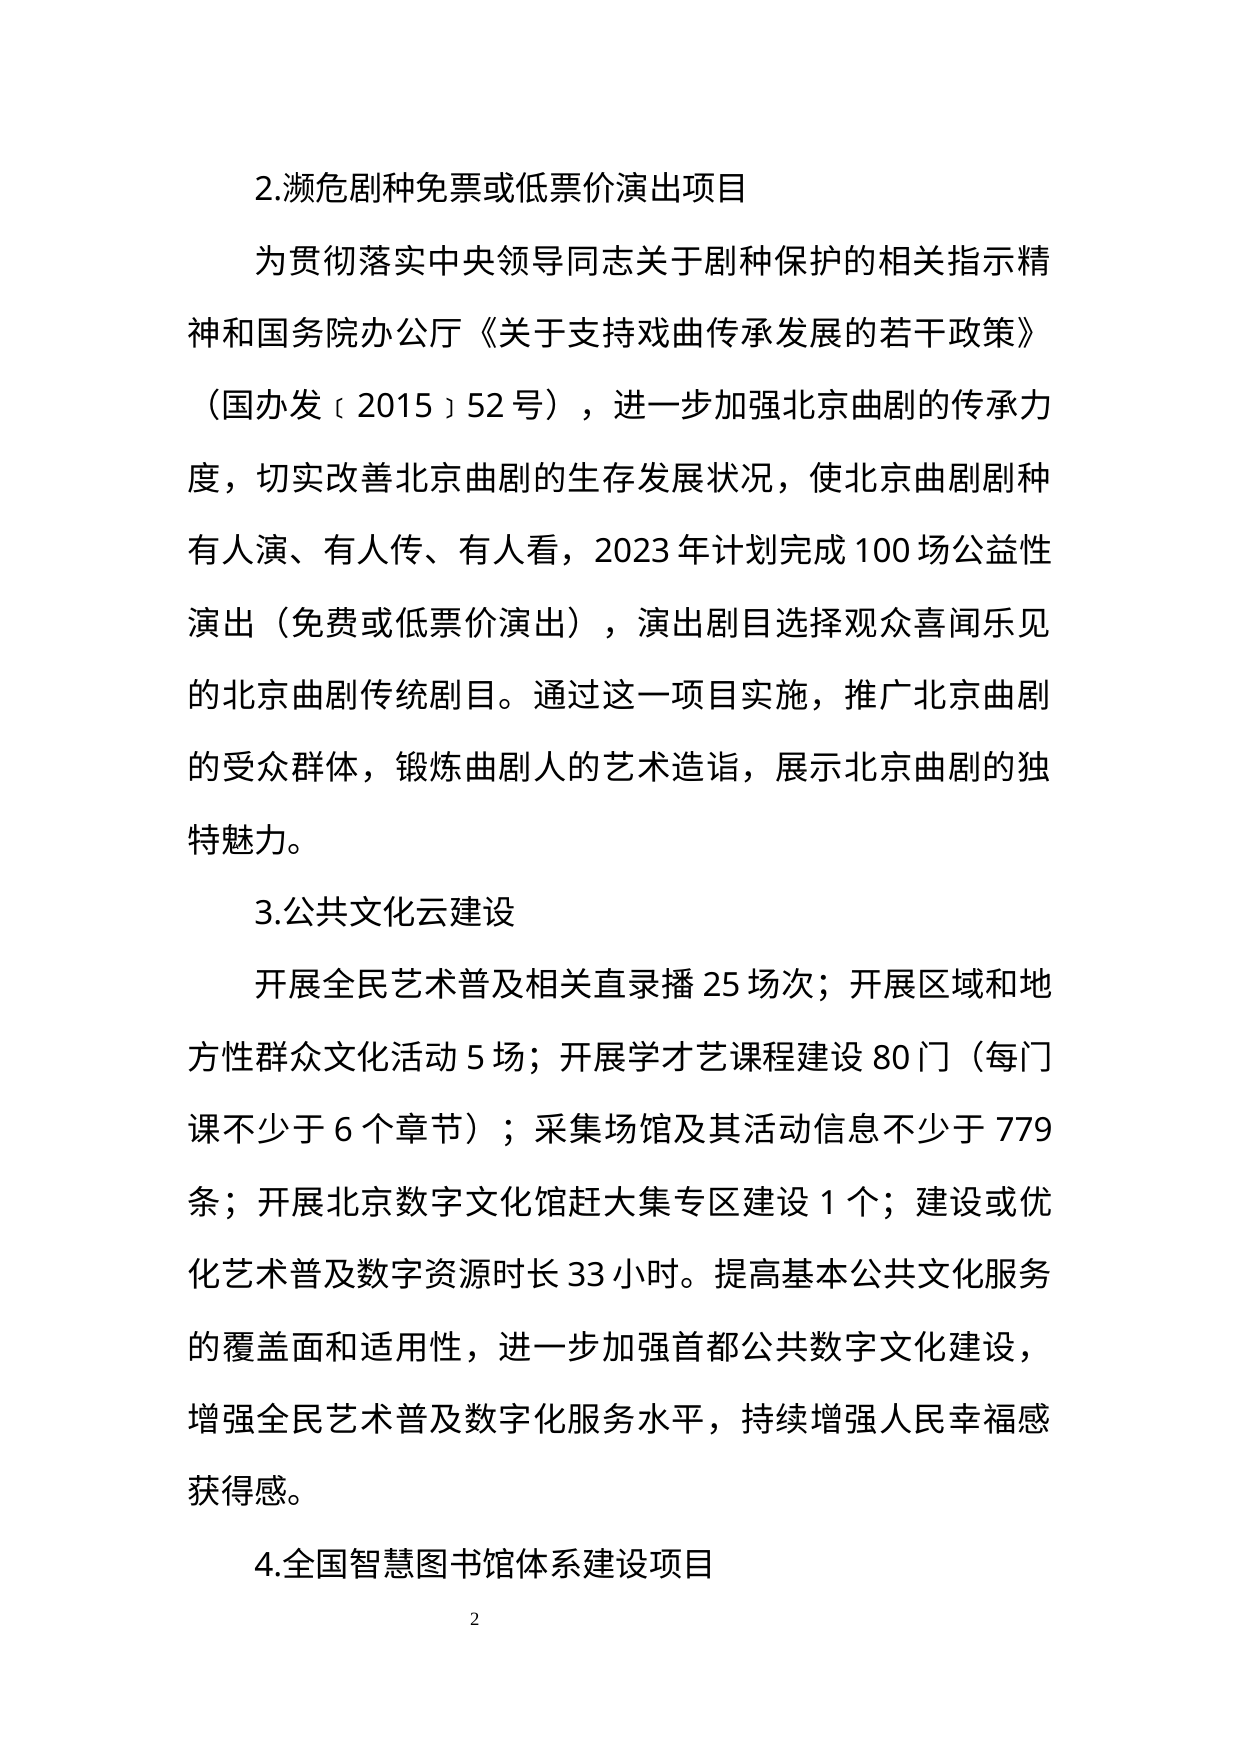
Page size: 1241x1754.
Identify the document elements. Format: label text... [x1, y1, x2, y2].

text 2.濒危剧种免票或低票价演出项目 [187, 162, 1053, 210]
text 4.全国智慧图书馆体系建设项目 [187, 1538, 1053, 1586]
text 开展全民艺术普及相关直录播25场次；开展区域和地方性群众文化活动5场；开展学才艺课程建设80门（每门课不少于6个章节）；采集场馆及其活动信息不少于779条；开展北京数字文化馆赶大集专区建设1个；建设或优化艺术普及数字资源时长33小时。提高基本公共文化服务的覆盖面和适用性，进一步加强首都公共数字文化建设，增强全民艺术普及数字化服务水平，持续增强人民幸福感、获得感。 [187, 958, 1053, 1513]
text 为贯彻落实中央领导同志关于剧种保护的相关指示精神和国务院办公厅《关于支持戏曲传承发展的若干政策》（国办发﹝2015﹞52号），进一步加强北京曲剧的传承力度，切实改善北京曲剧的生存发展状况，使北京曲剧剧种有人演、有人传、有人看，2023年计划完成100场公益性演出（免费或低票价演出），演出剧目选择观众喜闻乐见的北京曲剧传统剧目。通过这一项目实施，推广北京曲剧的受众群体，锻炼曲剧人的艺术造诣，展示北京曲剧的独特魅力。 [187, 234, 1053, 862]
text 3.公共文化云建设 [187, 886, 1053, 934]
